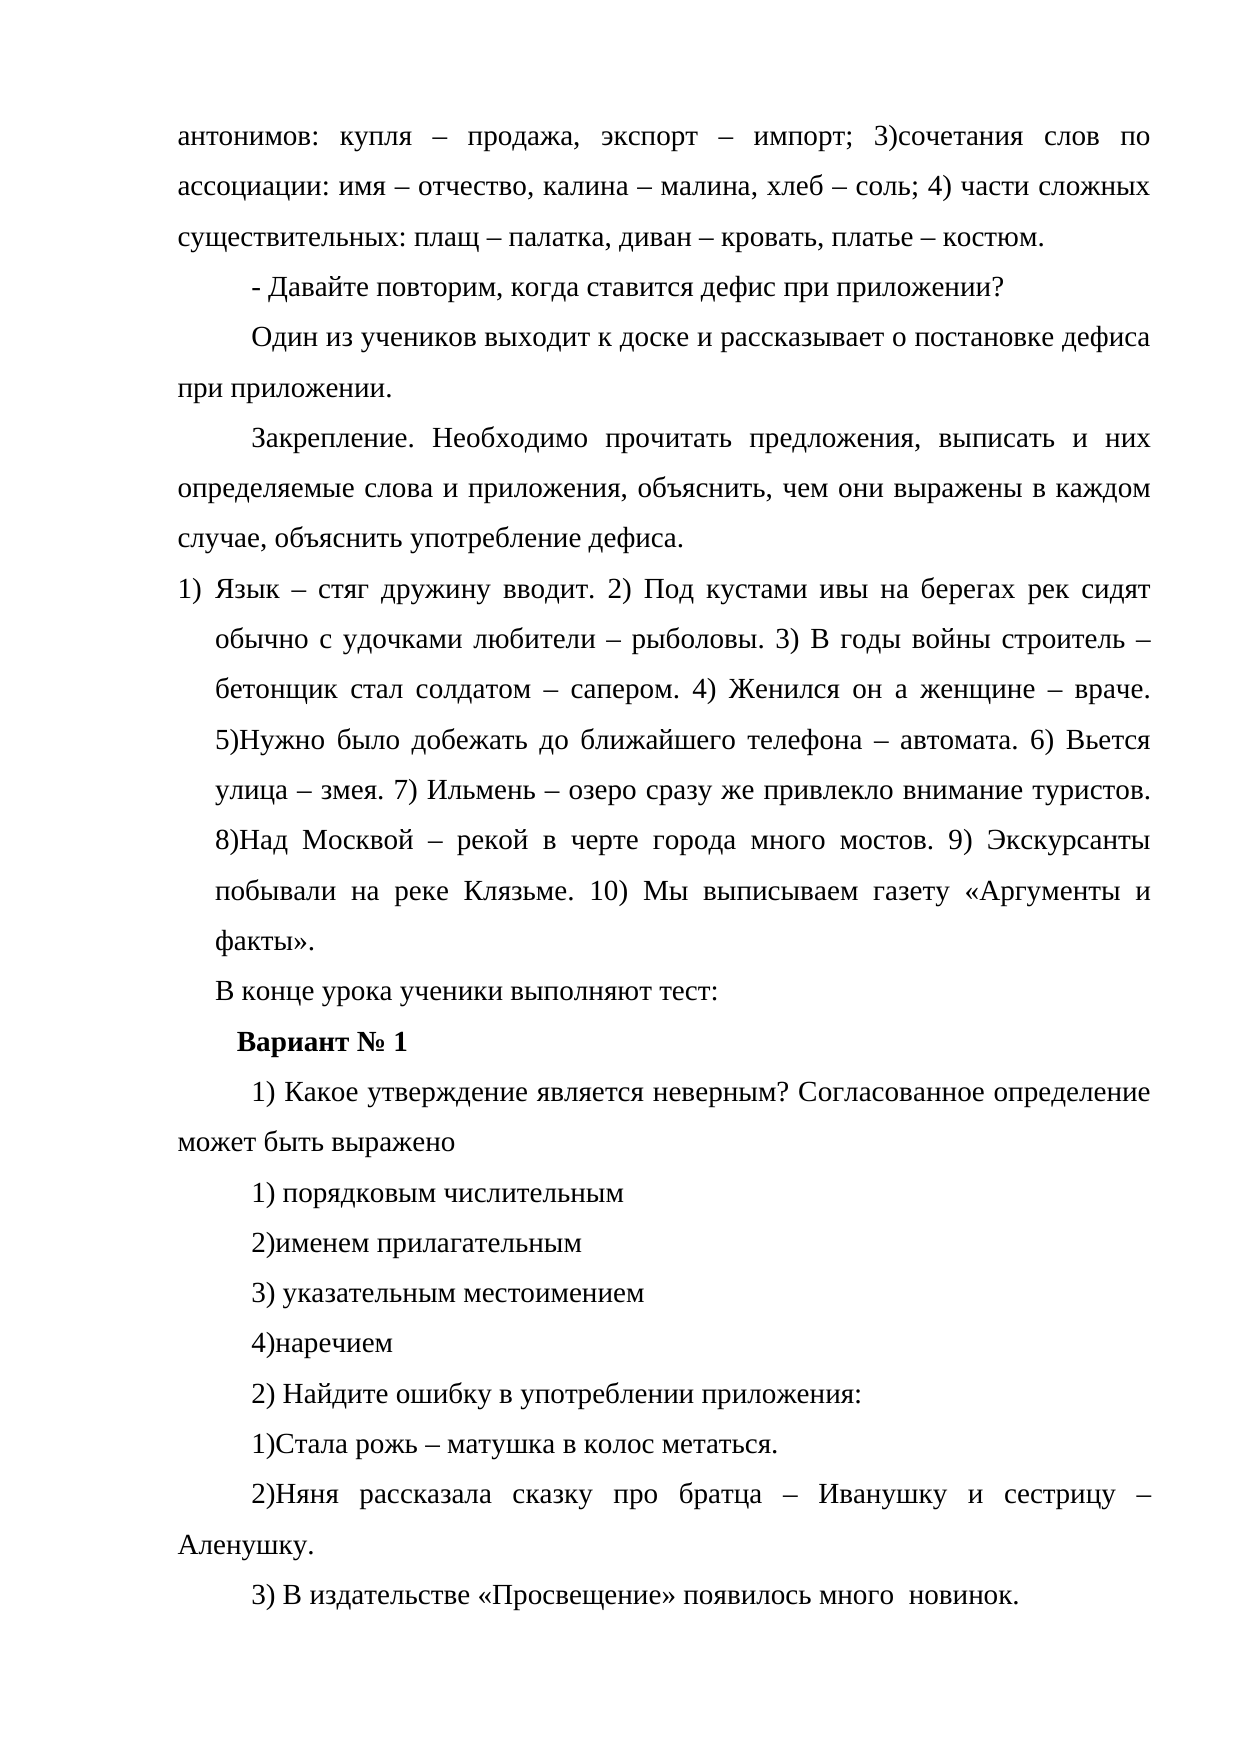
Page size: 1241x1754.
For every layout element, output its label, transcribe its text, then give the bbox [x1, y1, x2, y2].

list Вариант № 1 [215, 1024, 1152, 1057]
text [177, 118, 1152, 252]
text 1) Какое утверждение является неверным? Согласованное определение может быть выражено [177, 1074, 1152, 1158]
list Язык – стяг дружину вводит. 2) Под кустами ивы на берегах рек сидят обычно с удочками любители – рыболовы. 3) В годы войны строитель – бетонщик стал солдатом – сапером. 4) Женился он а женщине – враче. 5)Нужно было добежать до ближайшего телефона – автомата. 6) Вьется улица – змея. 7) Ильмень – озеро сразу же привлекло внимание туристов. 8)Над Москвой – рекой в черте города много мостов. 9) Экскурсанты побывали на реке Клязьме. 10) Мы выписываем газету «Аргументы и факты». [177, 571, 1152, 957]
text 3) В издательстве «Просвещение» появилось много новинок. [177, 1577, 1152, 1611]
text 4)наречием [177, 1326, 1152, 1359]
text - Давайте повторим, когда ставится дефис при приложении? [177, 269, 1152, 303]
text 2) Найдите ошибку в употреблении приложения: [177, 1376, 1152, 1409]
text 1)Стала рожь – матушка в колос метаться. [177, 1426, 1152, 1460]
text 3) указательным местоимением [177, 1275, 1152, 1309]
text 2)именем прилагательным [177, 1225, 1152, 1258]
text 2)Няня рассказала сказку про братца – Иванушку и сестрицу – Аленушку. [177, 1477, 1152, 1560]
text Закрепление. Необходимо прочитать предложения, выписать и них определяемые слова и приложения, объяснить, чем они выражены в каждом случае, объяснить употребление дефиса. [177, 420, 1152, 554]
text 1) порядковым числительным [177, 1175, 1152, 1208]
text Один из учеников выходит к доске и рассказывает о постановке дефиса при приложении. [177, 319, 1152, 403]
list В конце урока ученики выполняют тест: [215, 973, 1152, 1007]
